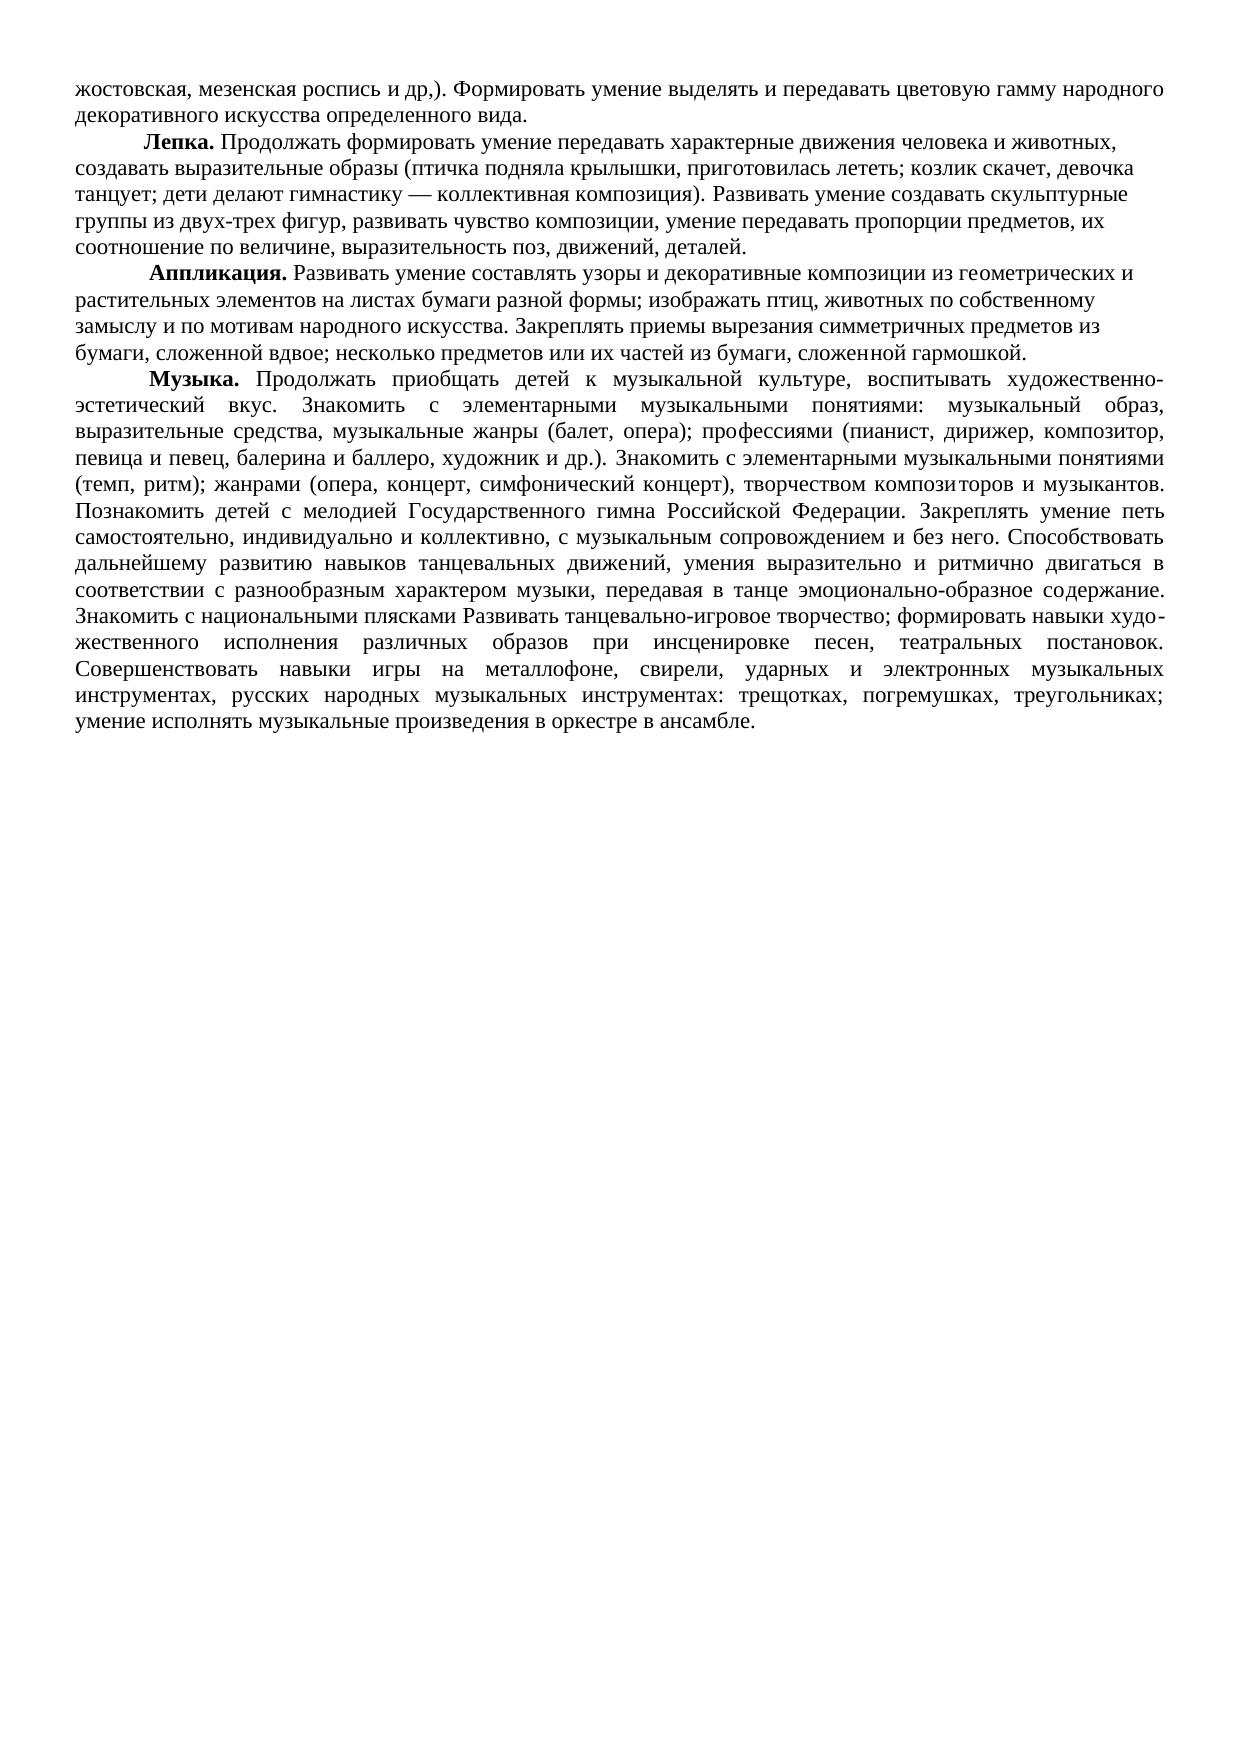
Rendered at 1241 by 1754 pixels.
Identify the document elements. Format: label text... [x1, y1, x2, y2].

text Лепка. Продолжать формировать умение передавать характерные движения человека и животных, создавать выразительные образы (птичка подняла крылышки, приготовилась лететь; козлик скачет, девочка танцует; дети делают гимнастику — коллективная композиция). Развивать умение создавать скульптурные группы из двух-трех фигур, развивать чувство композиции, умение передавать пропорции предметов, их соотношение по величине, выразительность поз, движений, деталей. [75, 128, 1165, 259]
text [75, 75, 1165, 128]
text Аппликация. Развивать умение составлять узоры и декоративные композиции из геометрических и растительных элементов на листах бумаги разной формы; изображать птиц, животных по собственному замыслу и по мотивам народного искусства. Закреплять приемы вырезания симметричных предметов из бумаги, сложенной вдвое; несколько предметов или их частей из бумаги, сложенной гармошкой. [75, 259, 1165, 365]
text Музыка. Продолжать приобщать детей к музыкальной культуре, воспитывать художественно-эстетический вкус. Знакомить с элементарными музыкальными понятиями: музыкальный образ, выразительные средства, музыкальные жанры (балет, опера); профессиями (пианист, дирижер, композитор, певица и певец, балерина и баллеро, художник и др.). Знакомить с элементарными музыкальными понятиями (темп, ритм); жанрами (опера, концерт, симфонический концерт), творчеством композиторов и музыкантов. Познакомить детей с мелодией Государственного гимна Российской Федерации. Закреплять умение петь самостоятельно, индивидуально и коллективно, с музыкальным сопровождением и без него. Способствовать дальнейшему развитию навыков танцевальных движений, умения выразительно и ритмично двигаться в соответствии с разнообразным характером музыки, передавая в танце эмоционально-образное содержание. Знакомить с национальными плясками Развивать танцевально-игровое творчество; формировать навыки художественного исполнения различных образов при инсценировке песен, театральных постановок. Совершенствовать навыки игры на металлофоне, свирели, ударных и электронных музыкальных инструментах, русских народных музыкальных инструментах: трещотках, погремушках, треугольниках; умение исполнять музыкальные произведения в оркестре в ансамбле. [75, 365, 1165, 734]
